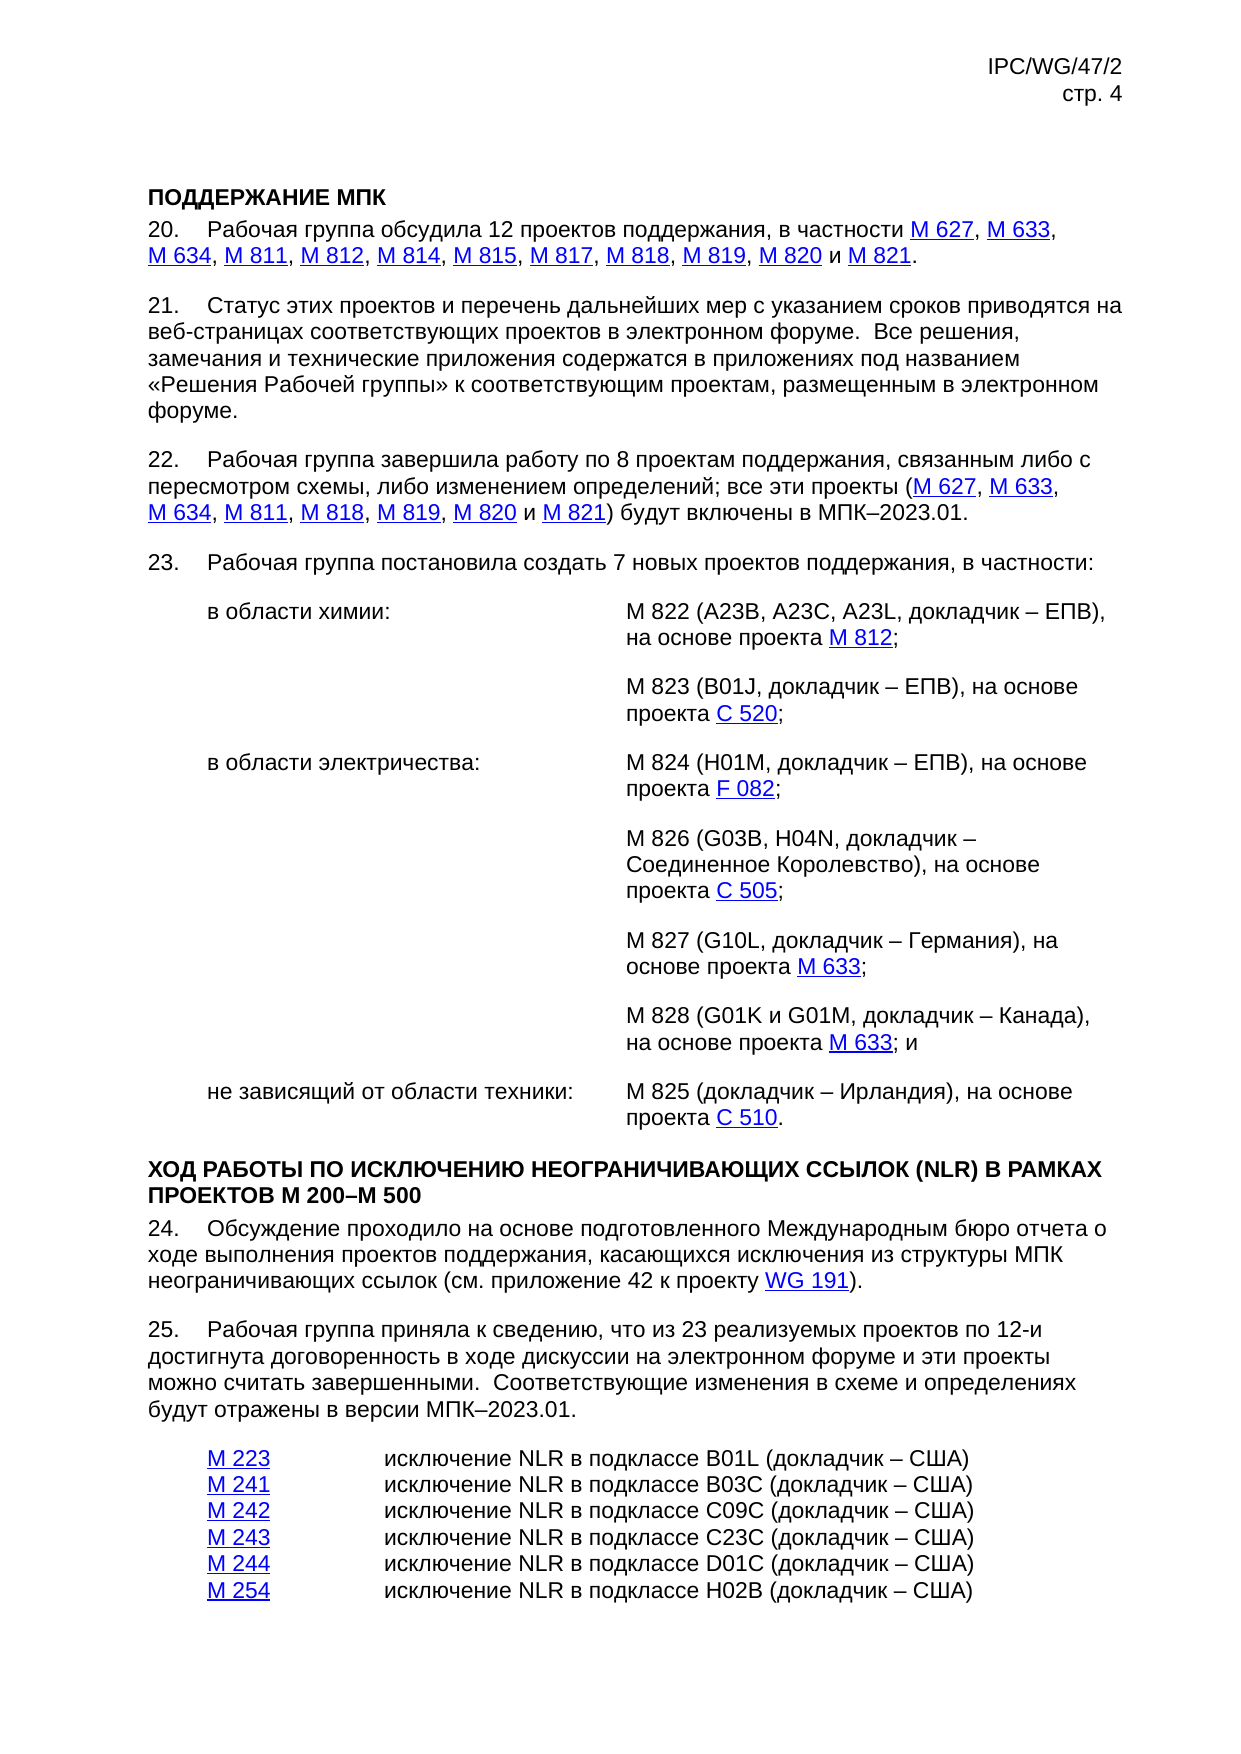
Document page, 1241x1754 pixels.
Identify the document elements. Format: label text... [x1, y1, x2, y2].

list M 823 (B01J, докладчик – ЕПВ), на основе проекта C 520; [626, 673, 1122, 726]
list не зависящий от области техники: M 825 (докладчик – Ирландия), на основе проекта C 510. [207, 1078, 1122, 1131]
text M 254 исключение NLR в подклассе H02B (докладчик – США) [148, 1577, 1122, 1603]
text M 243 исключение NLR в подклассе C23C (докладчик – США) [148, 1524, 1122, 1550]
list в области химии: M 822 (A23B, A23C, A23L, докладчик – ЕПВ), на основе проекта M 812; [207, 598, 1122, 650]
text Обсуждение проходило на основе подготовленного Международным бюро отчета о ходе выполнения проектов поддержания, касающихся исключения из структуры МПК неограничивающих ссылок (см. приложение 42 к проекту WG 191). [148, 1214, 1122, 1293]
text Статус этих проектов и перечень дальнейших мер с указанием сроков приводятся на веб-страницах соответствующих проектов в электронном форуме. Все решения, замечания и технические приложения содержатся в приложениях под названием «Решения Рабочей группы» к соответствующим проектам, размещенным в электронном форуме. [148, 292, 1122, 423]
text M 241 исключение NLR в подклассе B03C (докладчик – США) [148, 1471, 1122, 1497]
list в области электричества: M 824 (H01M, докладчик – ЕПВ), на основе проекта F 082; [207, 749, 1122, 802]
text Рабочая группа завершила работу по 8 проектам поддержания, связанным либо с пересмотром схемы, либо изменением определений; все эти проекты (M 627, M 633, M 634, M 811, M 818, M 819, M 820 и M 821) будут включены в МПК–2023.01. [148, 446, 1122, 526]
list M 826 (G03B, H04N, докладчик – Соединенное Королевство), на основе проекта C 505; [626, 824, 1122, 904]
list M 827 (G10L, докладчик – Германия), на основе проекта M 633; [626, 927, 1122, 979]
text M 244 исключение NLR в подклассе D01C (докладчик – США) [148, 1550, 1122, 1577]
text M 242 исключение NLR в подклассе C09C (докладчик – США) [148, 1497, 1122, 1524]
subtitle ПОДДЕРЖАНИЕ МПК [148, 183, 1122, 210]
text Рабочая группа постановила создать 7 новых проектов поддержания, в частности: [148, 548, 1122, 575]
text Рабочая группа обсудила 12 проектов поддержания, в частности M 627, M 633, M 634, M 811, M 812, M 814, M 815, M 817, M 818, M 819, M 820 и M 821. [148, 216, 1122, 269]
text M 223 исключение NLR в подклассе B01L (докладчик – США) [148, 1445, 1122, 1471]
subtitle ХОД РАБОТЫ ПО ИСКЛЮЧЕНИЮ НЕОГРАНИЧИВАЮЩИХ ССЫЛОК (NLR) В РАМКАХ ПРОЕКТОВ M 200–M 500 [148, 1156, 1122, 1208]
list M 828 (G01K и G01M, докладчик – Канада), на основе проекта M 633; и [626, 1002, 1122, 1055]
text Рабочая группа приняла к сведению, что из 23 реализуемых проектов по 12-и достигнута договоренность в ходе дискуссии на электронном форуме и эти проекты можно считать завершенными. Соответствующие изменения в схеме и определениях будут отражены в версии МПК–2023.01. [148, 1316, 1122, 1422]
